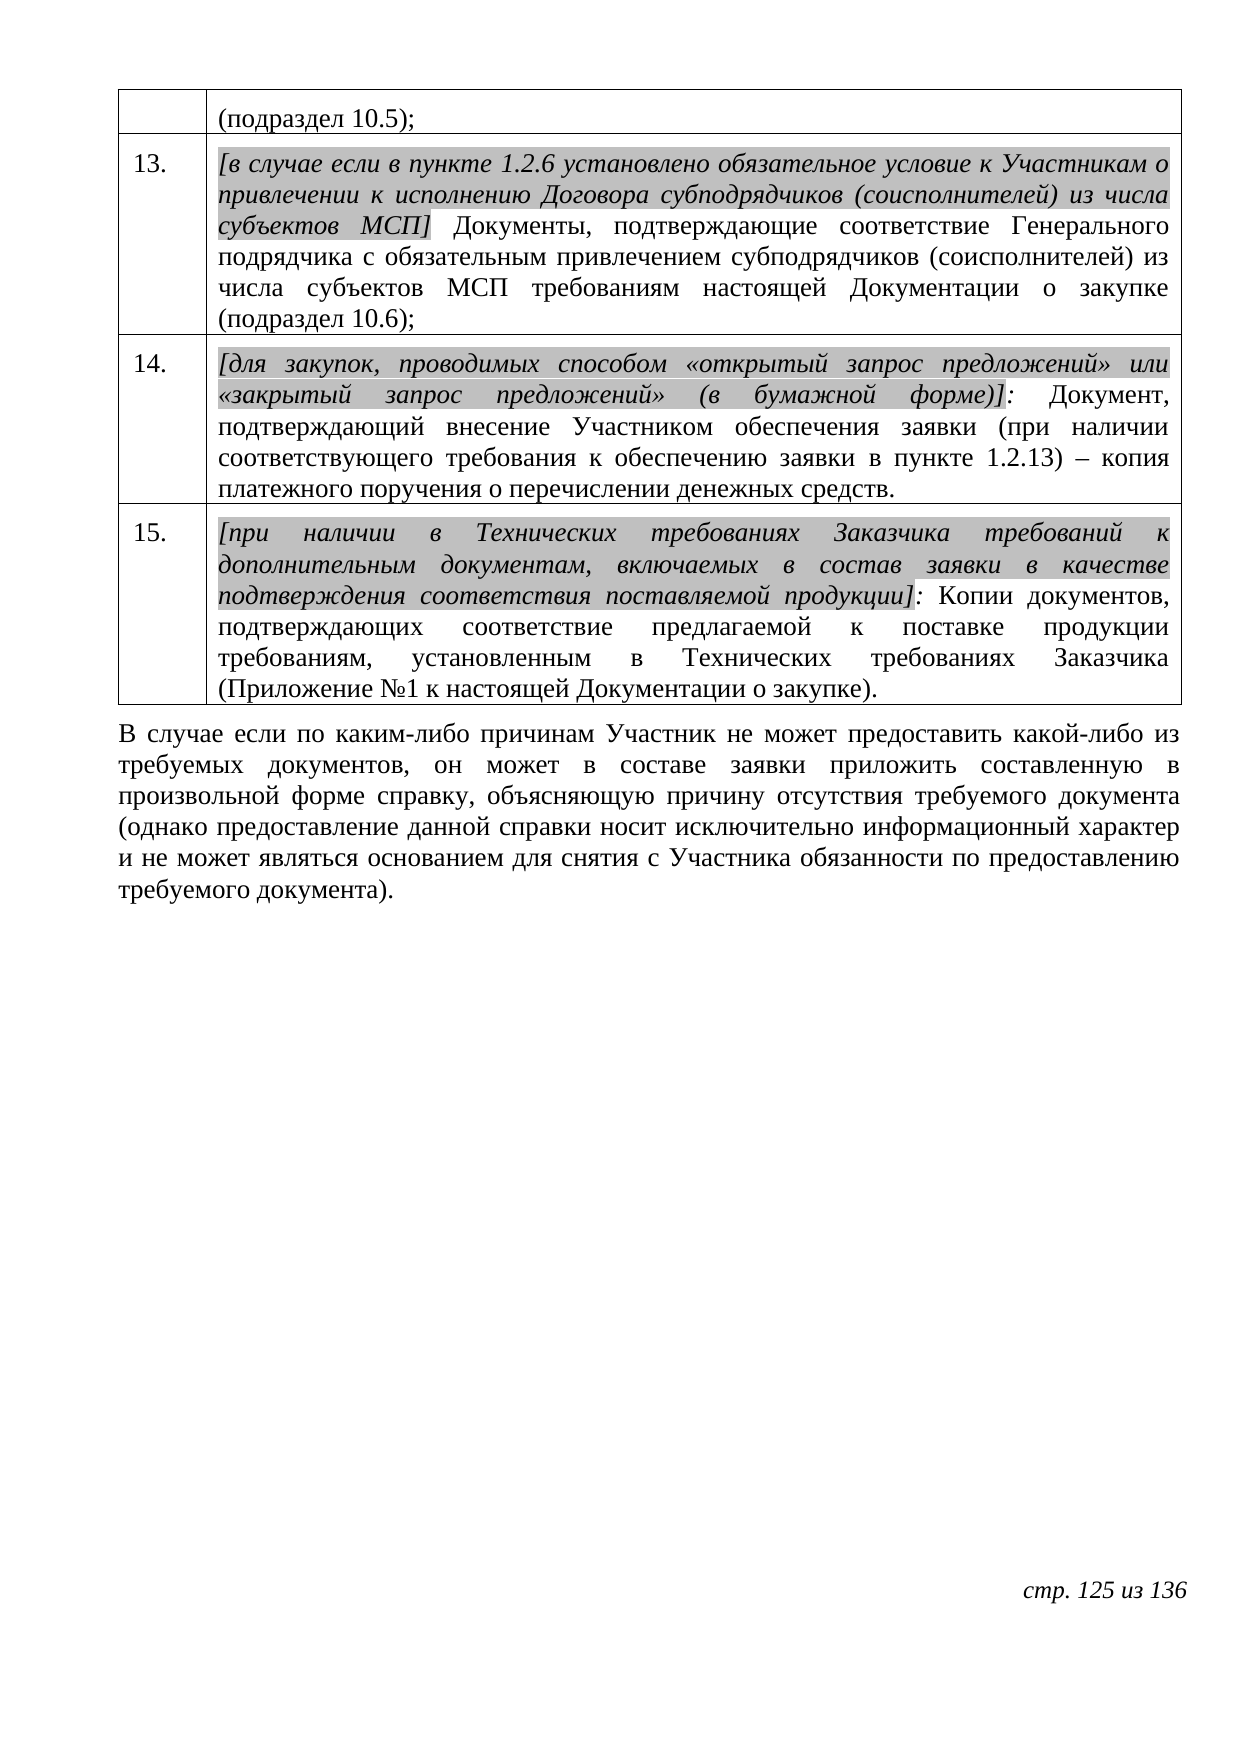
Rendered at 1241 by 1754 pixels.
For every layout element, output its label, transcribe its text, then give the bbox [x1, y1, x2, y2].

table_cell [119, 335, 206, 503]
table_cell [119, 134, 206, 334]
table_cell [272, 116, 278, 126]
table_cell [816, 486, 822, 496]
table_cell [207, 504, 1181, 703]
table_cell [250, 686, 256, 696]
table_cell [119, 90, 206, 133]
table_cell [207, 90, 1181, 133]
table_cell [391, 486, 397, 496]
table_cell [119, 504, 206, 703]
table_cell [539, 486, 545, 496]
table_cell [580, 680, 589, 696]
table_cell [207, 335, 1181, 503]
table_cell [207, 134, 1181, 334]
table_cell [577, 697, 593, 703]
list В случае если по каким-либо причинам Участник не может предоставить какой-либо из требуемых документов, он может в составе заявки приложить составленную в произвольной форме справку, объясняющую причину отсутствия требуемого документа (однако предоставление данной справки носит исключительно информационный характер и не может являться основанием для снятия с Участника обязанности по предоставлению требуемого документа). [118, 717, 1181, 904]
